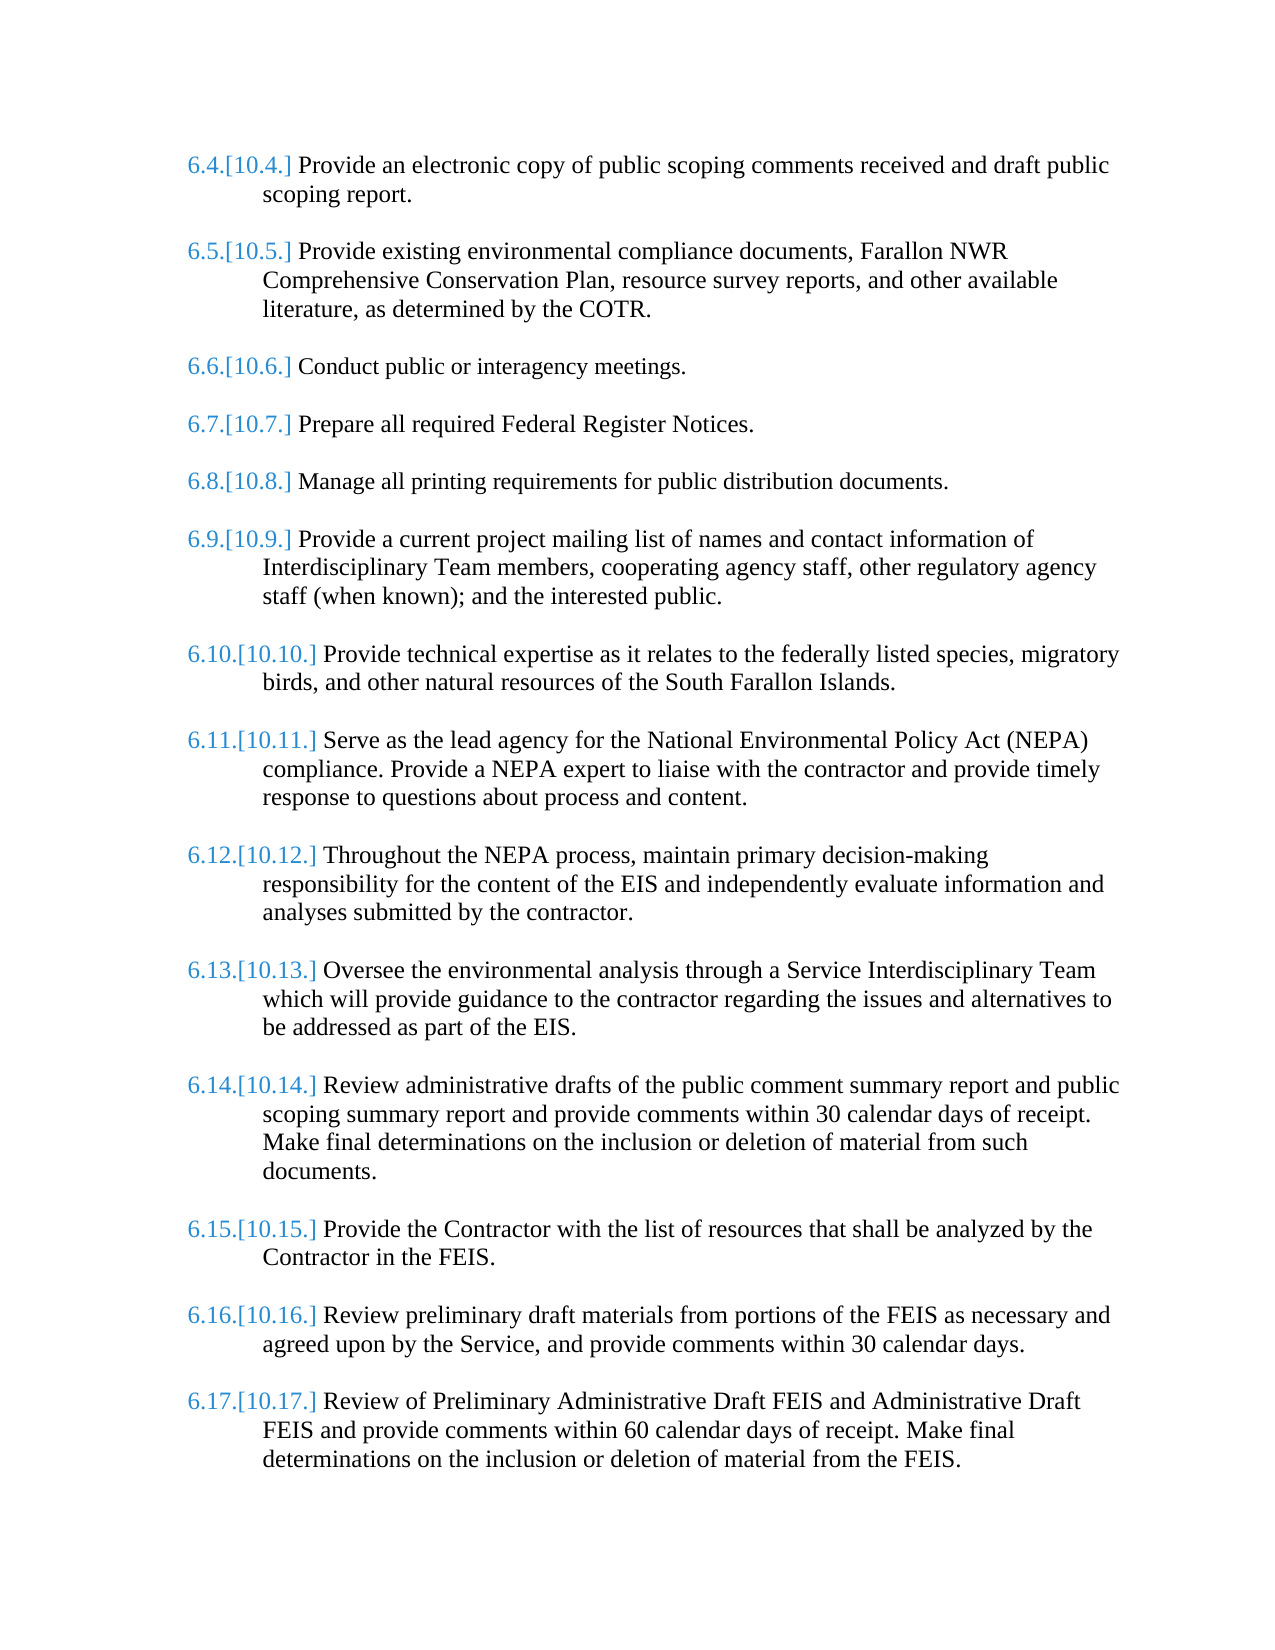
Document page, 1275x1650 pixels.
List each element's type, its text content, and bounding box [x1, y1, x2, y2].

list Oversee the environmental analysis through a Service Interdisciplinary Team which will provide guidance to the contractor regarding the issues and alternatives to be addressed as part of the EIS. [187, 955, 1125, 1041]
list Provide an electronic copy of public scoping comments received and draft public scoping report. [187, 150, 1125, 207]
list Prepare all required Federal Register Notices. [187, 409, 1125, 437]
list Provide technical expertise as it relates to the federally listed species, migratory birds, and other natural resources of the South Farallon Islands. [187, 639, 1125, 696]
list Provide a current project mailing list of names and contact information of Interdisciplinary Team members, cooperating agency staff, other regulatory agency staff (when known); and the interested public. [187, 524, 1125, 610]
list Review of Preliminary Administrative Draft FEIS and Administrative Draft FEIS and provide comments within 60 calendar days of receipt. Make final determinations on the inclusion or deletion of material from the FEIS. [187, 1386, 1125, 1472]
list Provide the Contractor with the list of resources that shall be analyzed by the Contractor in the FEIS. [187, 1214, 1125, 1271]
list Manage all printing requirements for public distribution documents. [187, 466, 1125, 495]
list Throughout the NEPA process, maintain primary decision-making responsibility for the content of the EIS and independently evaluate information and analyses submitted by the contractor. [187, 840, 1125, 926]
list Provide existing environmental compliance documents, Farallon NWR Comprehensive Conservation Plan, resource survey reports, and other available literature, as determined by the COTR. [187, 236, 1125, 322]
list Conduct public or interagency meetings. [187, 351, 1125, 380]
list Review preliminary draft materials from portions of the FEIS as necessary and agreed upon by the Service, and provide comments within 30 calendar days. [187, 1300, 1125, 1357]
list Review administrative drafts of the public comment summary report and public scoping summary report and provide comments within 30 calendar days of receipt. Make final determinations on the inclusion or deletion of material from such documents. [187, 1070, 1125, 1185]
list Serve as the lead agency for the National Environmental Policy Act (NEPA) compliance. Provide a NEPA expert to liaise with the contractor and provide timely response to questions about process and content. [187, 725, 1125, 811]
